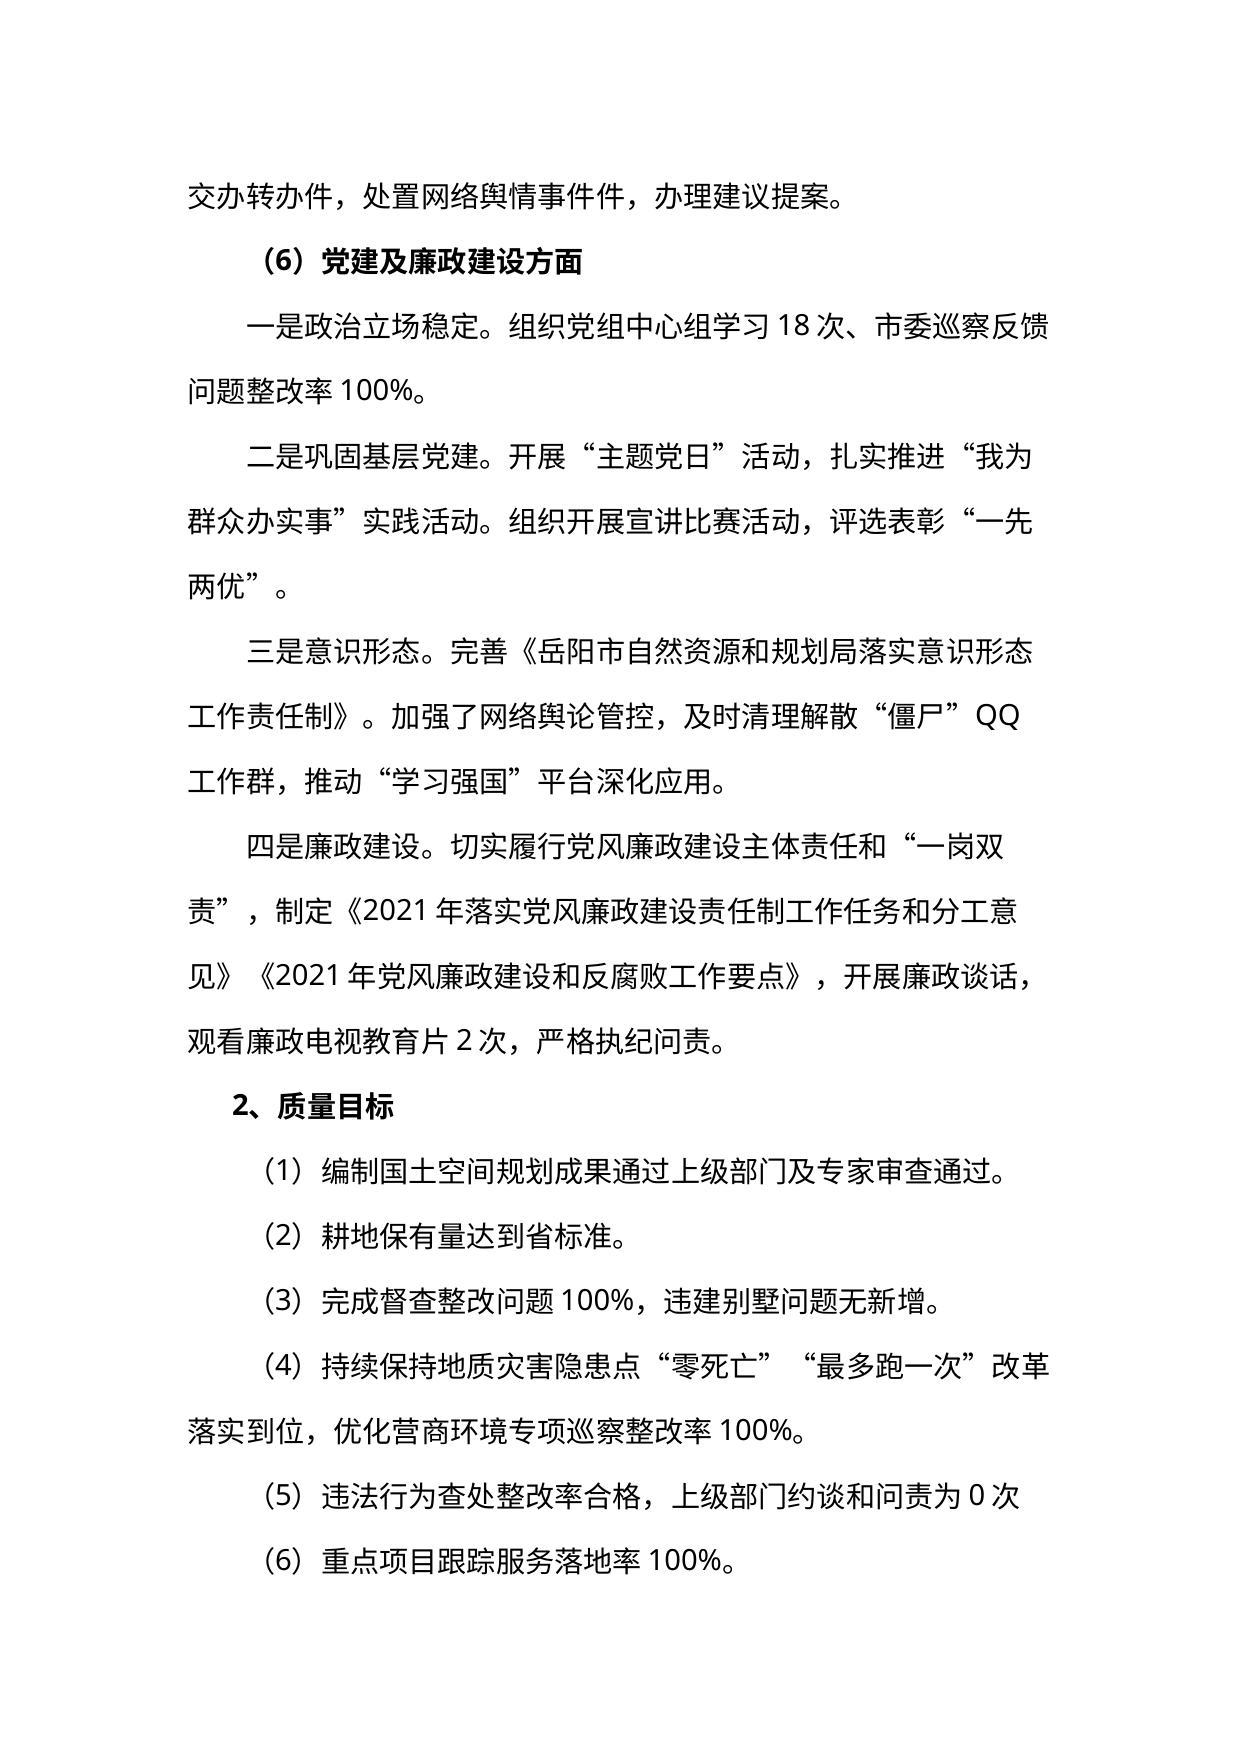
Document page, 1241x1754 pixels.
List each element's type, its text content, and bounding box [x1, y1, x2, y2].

text （5）违法行为查处整改率合格，上级部门约谈和问责为0次 [187, 1462, 1053, 1527]
text 一是政治立场稳定。组织党组中心组学习18次、市委巡察反馈问题整改率100%。 [187, 292, 1053, 422]
text （4）持续保持地质灾害隐患点“零死亡”“最多跑一次”改革落实到位，优化营商环境专项巡察整改率100%。 [187, 1332, 1053, 1462]
text 2、质量目标 [187, 1072, 1053, 1137]
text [187, 162, 1053, 227]
text 三是意识形态。完善《岳阳市自然资源和规划局落实意识形态工作责任制》。加强了网络舆论管控，及时清理解散“僵尸”QQ工作群，推动“学习强国”平台深化应用。 [187, 617, 1053, 812]
text （2）耕地保有量达到省标准。 [187, 1202, 1053, 1267]
text （3）完成督查整改问题100%，违建别墅问题无新增。 [187, 1267, 1053, 1332]
text 二是巩固基层党建。开展“主题党日”活动，扎实推进“我为群众办实事”实践活动。组织开展宣讲比赛活动，评选表彰“一先两优”。 [187, 422, 1053, 617]
text （6）重点项目跟踪服务落地率100%。 [187, 1527, 1053, 1592]
text （6）党建及廉政建设方面 [187, 227, 1053, 292]
text 四是廉政建设。切实履行党风廉政建设主体责任和“一岗双责”，制定《2021年落实党风廉政建设责任制工作任务和分工意见》《2021年党风廉政建设和反腐败工作要点》，开展廉政谈话，观看廉政电视教育片2次，严格执纪问责。 [187, 812, 1053, 1072]
text （1）编制国土空间规划成果通过上级部门及专家审查通过。 [187, 1137, 1053, 1202]
